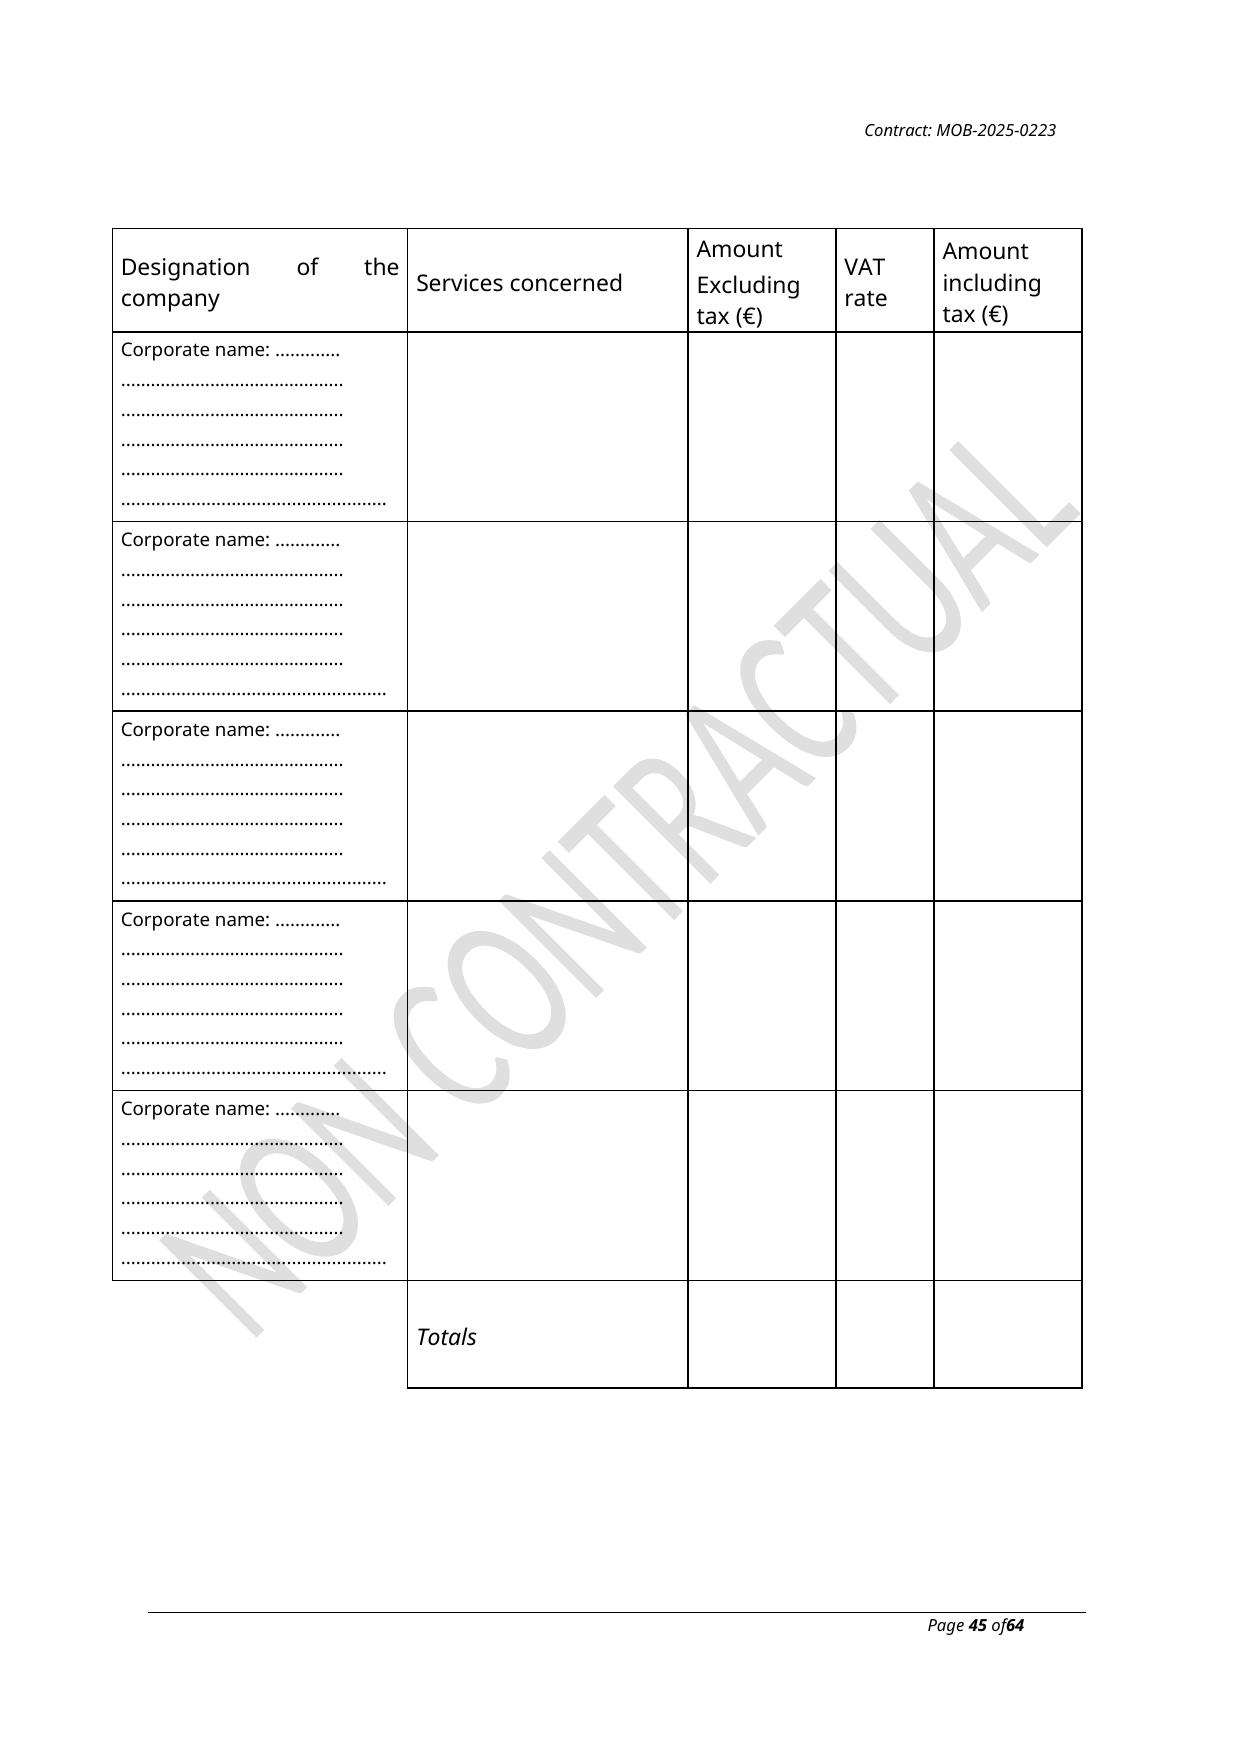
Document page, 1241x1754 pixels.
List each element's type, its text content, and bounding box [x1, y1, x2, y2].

table_cell [935, 902, 1081, 1090]
table_cell [935, 1091, 1081, 1279]
table_cell [689, 522, 835, 710]
table_cell [837, 333, 933, 521]
table_cell [689, 1281, 835, 1387]
table_header Amount including tax (€) [935, 229, 1081, 331]
table_cell Corporate name: ............. ...…………………………………... ...…………………………………... ...…………………………………... ...…………………………………... ..................................................... [113, 712, 407, 900]
table_cell [408, 902, 687, 1090]
table_cell [837, 712, 933, 900]
table_cell Corporate name: ............. ...…………………………………... ...…………………………………... ...…………………………………... ...…………………………………... ..................................................... [113, 902, 407, 1090]
table_cell Corporate name: ............. ...…………………………………... ...…………………………………... ...…………………………………... ...…………………………………... ..................................................... [113, 333, 407, 521]
table_header VAT rate [837, 229, 933, 331]
table_cell [935, 522, 1081, 710]
table_cell [935, 712, 1081, 900]
table_cell [837, 522, 933, 710]
table_cell [112, 1281, 407, 1387]
table_cell [689, 712, 835, 900]
table_cell [935, 1281, 1081, 1387]
table_cell [689, 1091, 835, 1279]
table_cell [837, 902, 933, 1090]
table_cell [689, 902, 835, 1090]
table_cell Corporate name: ............. ...…………………………………... ...…………………………………... ...…………………………………... ...…………………………………... ..................................................... [113, 1091, 407, 1279]
table_cell [408, 333, 687, 521]
table_header Services concerned [408, 229, 687, 331]
table_header Designation of the company [113, 229, 407, 331]
table_header Amount Excluding tax (€) [689, 229, 835, 331]
table_cell [408, 522, 687, 710]
table_cell [689, 333, 835, 521]
table_cell Corporate name: ............. ...…………………………………... ...…………………………………... ...…………………………………... ...…………………………………... ..................................................... [113, 522, 407, 710]
table_cell [837, 1091, 933, 1279]
table_cell [408, 1091, 687, 1279]
table_cell [837, 1281, 933, 1387]
table_cell [935, 333, 1081, 521]
table_cell [408, 712, 687, 900]
table_cell Totals [408, 1281, 687, 1387]
